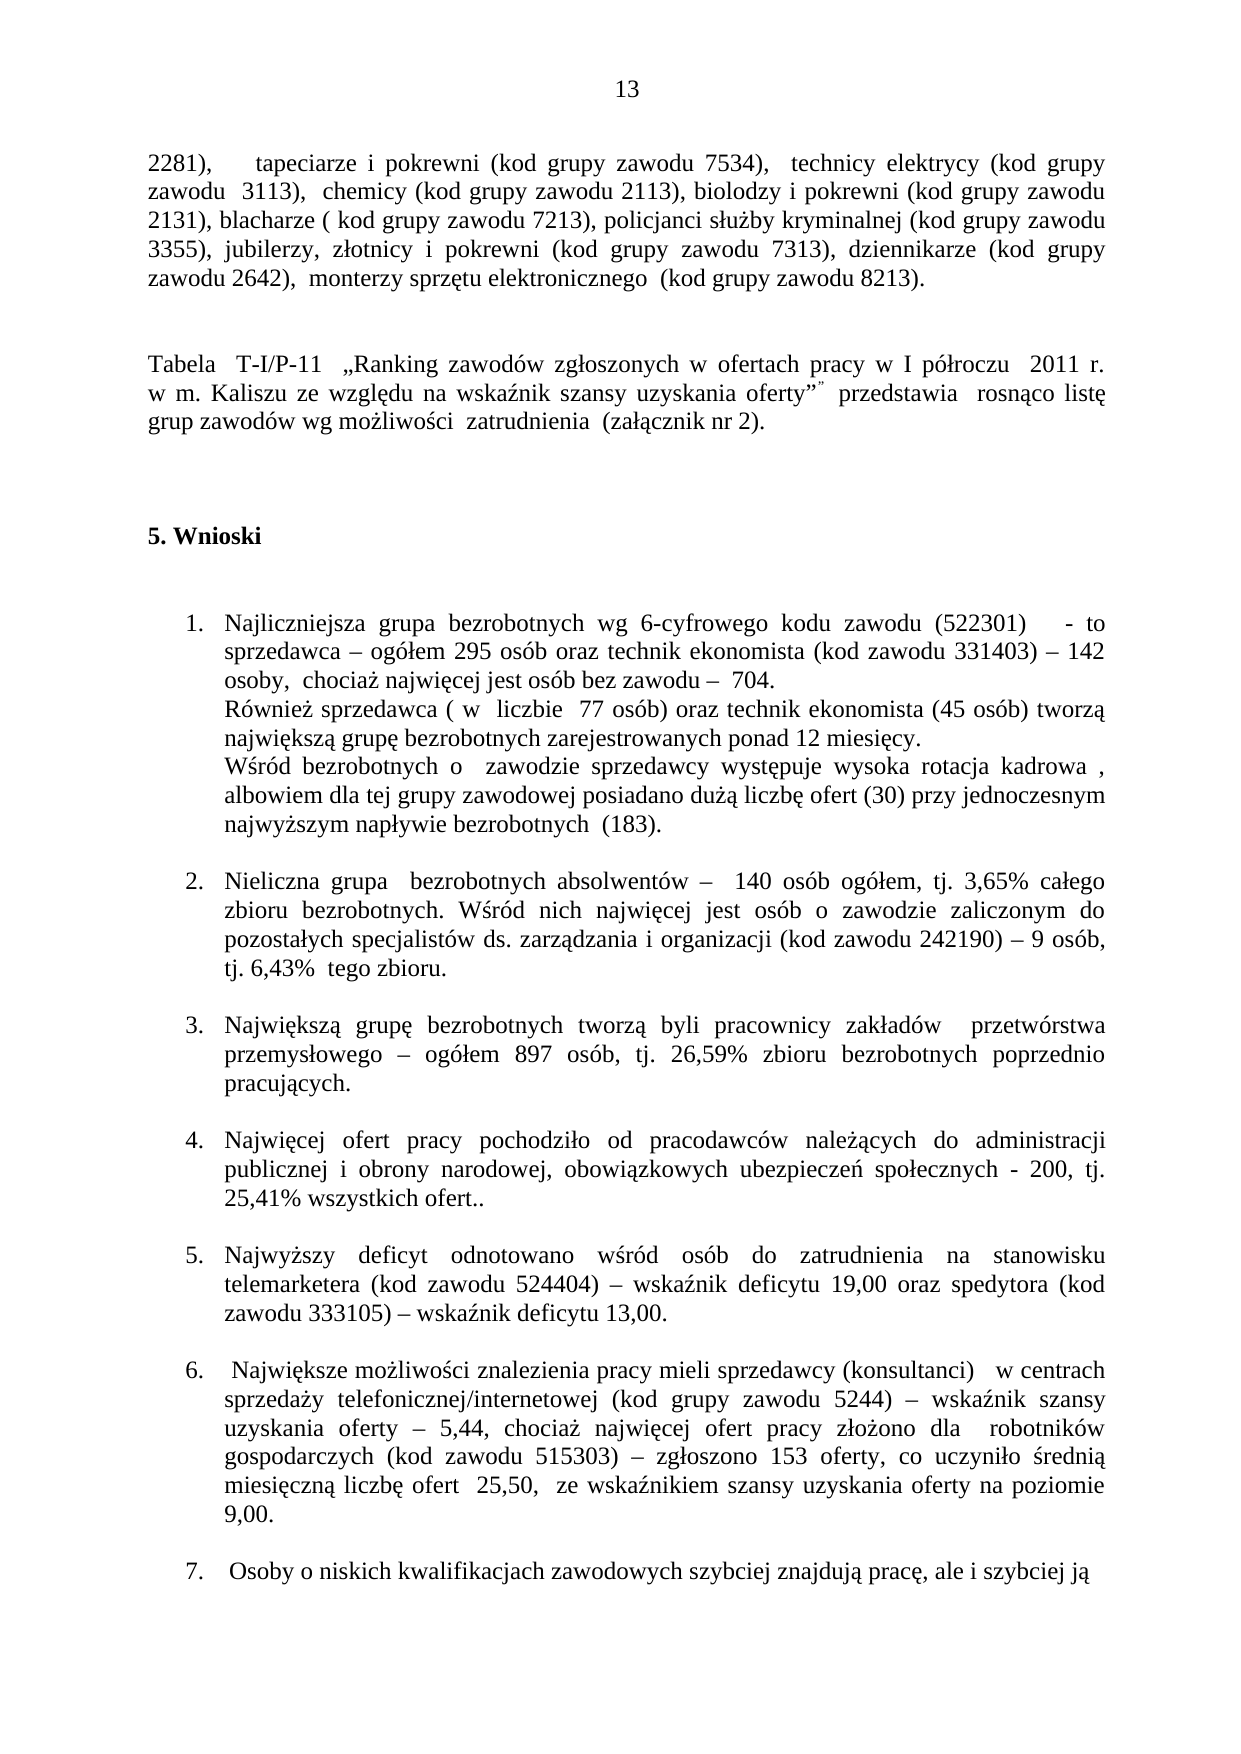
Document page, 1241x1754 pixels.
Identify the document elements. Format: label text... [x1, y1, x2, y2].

list Najwięcej ofert pracy pochodziło od pracodawców należących do administracji publicznej i obrony narodowej, obowiązkowych ubezpieczeń społecznych - 200, tj. 25,41% wszystkich ofert.. [185, 1125, 1106, 1211]
text 5. Wnioski [148, 521, 1106, 550]
text Tabela T-I/P-11 „Ranking zawodów zgłoszonych w ofertach pracy w I półroczu 2011 r. w m. Kaliszu ze względu na wskaźnik szansy uzyskania oferty”” przedstawia rosnąco listę grup zawodów wg możliwości zatrudnienia (załącznik nr 2). [148, 349, 1106, 435]
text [148, 148, 1106, 291]
text Wśród bezrobotnych o zawodzie sprzedawcy występuje wysoka rotacja kadrowa , albowiem dla tej grupy zawodowej posiadano dużą liczbę ofert (30) przy jednoczesnym najwyższym napływie bezrobotnych (183). [224, 751, 1106, 838]
list Najwyższy deficyt odnotowano wśród osób do zatrudnienia na stanowisku telemarketera (kod zawodu 524404) – wskaźnik deficytu 19,00 oraz spedytora (kod zawodu 333105) – wskaźnik deficytu 13,00. [185, 1240, 1106, 1326]
list Nieliczna grupa bezrobotnych absolwentów – 140 osób ogółem, tj. 3,65% całego zbioru bezrobotnych. Wśród nich najwięcej jest osób o zawodzie zaliczonym do pozostałych specjalistów ds. zarządzania i organizacji (kod zawodu 242190) – 9 osób, tj. 6,43% tego zbioru. [185, 866, 1106, 981]
text 7. Osoby o niskich kwalifikacjach zawodowych szybciej znajdują pracę, ale i szybciej ją [148, 1556, 1106, 1585]
list Największe możliwości znalezienia pracy mieli sprzedawcy (konsultanci) w centrach sprzedaży telefonicznej/internetowej (kod grupy zawodu 5244) – wskaźnik szansy uzyskania oferty – 5,44, chociaż najwięcej ofert pracy złożono dla robotników gospodarczych (kod zawodu 515303) – zgłoszono 153 oferty, co uczyniło średnią miesięczną liczbę ofert 25,50, ze wskaźnikiem szansy uzyskania oferty na poziomie 9,00. [185, 1355, 1106, 1528]
list Największą grupę bezrobotnych tworzą byli pracownicy zakładów przetwórstwa przemysłowego – ogółem 897 osób, tj. 26,59% zbioru bezrobotnych poprzednio pracujących. [185, 1010, 1106, 1096]
text Również sprzedawca ( w liczbie 77 osób) oraz technik ekonomista (45 osób) tworzą największą grupę bezrobotnych zarejestrowanych ponad 12 miesięcy. [224, 694, 1106, 751]
list Najliczniejsza grupa bezrobotnych wg 6-cyfrowego kodu zawodu (522301) - to sprzedawca – ogółem 295 osób oraz technik ekonomista (kod zawodu 331403) – 142 osoby, chociaż najwięcej jest osób bez zawodu – 704. [185, 608, 1106, 694]
